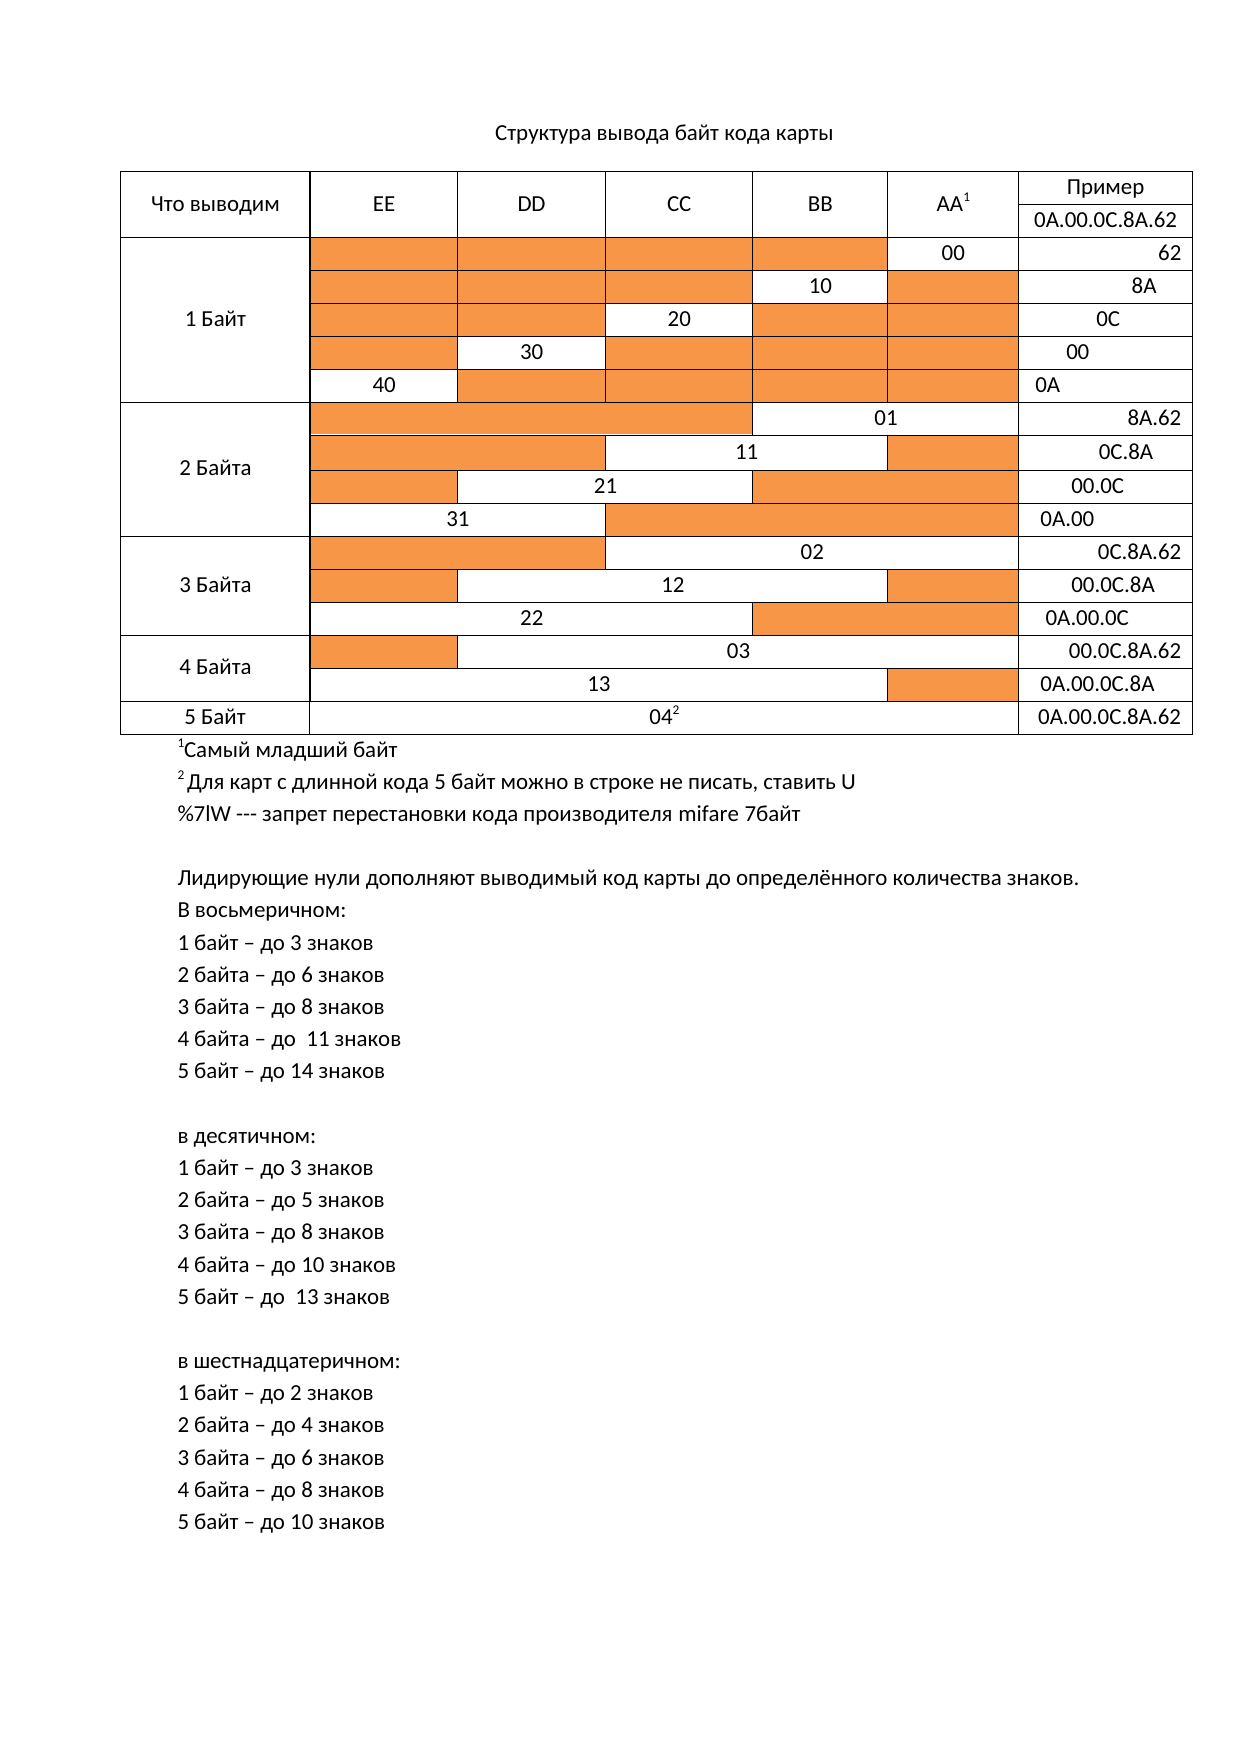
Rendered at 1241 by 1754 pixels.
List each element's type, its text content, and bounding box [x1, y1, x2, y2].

table_cell 02 [606, 537, 1018, 569]
table_cell 21 [458, 471, 752, 503]
text 1 байт – до 2 знаков [177, 1378, 1152, 1406]
table_header Пример [1019, 172, 1192, 204]
table_cell [311, 636, 457, 668]
table_header DD [458, 172, 605, 237]
table_cell 40 [311, 370, 457, 402]
table_header AA1 [888, 172, 1018, 237]
table_cell 01 [753, 403, 1018, 434]
table_cell 5 Байт [121, 702, 309, 734]
table_cell 31 [311, 504, 605, 536]
table_cell 11 [606, 436, 887, 470]
table_cell [753, 238, 887, 270]
table_cell 00 [888, 238, 1018, 270]
table_cell [888, 304, 1018, 336]
table_cell 1 Байт [121, 238, 309, 402]
table_cell [888, 570, 1018, 602]
text 2 байта – до 5 знаков [177, 1185, 1152, 1213]
table_cell 03 [458, 636, 1018, 668]
table_header BB [753, 172, 887, 237]
table_cell [606, 370, 752, 402]
table_cell [606, 337, 752, 369]
table_cell 62 [1019, 238, 1192, 270]
table_cell 042 [310, 702, 1018, 734]
table_cell 12 [458, 570, 887, 602]
table_cell [458, 238, 605, 270]
text 2 байта – до 6 знаков [177, 960, 1152, 988]
table_cell [311, 471, 457, 503]
table_cell [888, 669, 1018, 701]
text %7lW --- запрет перестановки кода производителя mifare 7байт [177, 799, 1152, 827]
table_cell [311, 304, 457, 336]
table_cell [606, 504, 1018, 536]
text в шестнадцатеричном: [177, 1346, 1152, 1374]
table_cell [606, 238, 752, 270]
table_cell [888, 436, 1018, 470]
table_cell [458, 370, 605, 402]
table_cell 0A.00.0C.8A.62 [1019, 205, 1192, 237]
table_cell 0A.00.0C [1019, 603, 1192, 635]
table_cell [753, 471, 1018, 503]
table_cell [753, 370, 887, 402]
table_cell 8A [1019, 271, 1192, 303]
table_cell 0A [1019, 370, 1192, 402]
text 5 байт – до 14 знаков [177, 1057, 1152, 1084]
table_cell [888, 271, 1018, 303]
table_cell 0A.00.0C.8A.62 [1019, 702, 1192, 734]
table_cell 22 [311, 603, 752, 635]
text Лидирующие нули дополняют выводимый код карты до определённого количества знаков. [177, 863, 1152, 891]
table_cell 30 [458, 337, 605, 369]
table_cell 0C.8A.62 [1019, 537, 1192, 569]
text 4 байта – до 10 знаков [177, 1250, 1152, 1278]
table_cell [311, 271, 457, 303]
text 3 байта – до 6 знаков [177, 1443, 1152, 1471]
table_cell [458, 271, 605, 303]
text 2 байта – до 4 знаков [177, 1411, 1152, 1439]
table_cell 4 Байта [121, 636, 309, 701]
table_cell [888, 337, 1018, 369]
table_cell [888, 370, 1018, 402]
text 4 байта – до 11 знаков [177, 1024, 1152, 1052]
table_cell 00.0C.8A.62 [1019, 636, 1192, 668]
text 5 байт – до 10 знаков [177, 1507, 1152, 1535]
text 1 байт – до 3 знаков [177, 928, 1152, 956]
text 2 Для карт с длинной кода 5 байт можно в строке не писать, ставить U [177, 767, 1152, 795]
table_cell [311, 570, 457, 602]
table_cell [753, 337, 887, 369]
text 3 байта – до 8 знаков [177, 992, 1152, 1020]
table_cell 13 [311, 669, 887, 701]
table_cell [606, 271, 752, 303]
table_cell 00.0C.8A [1019, 570, 1192, 602]
text В восьмеричном: [177, 896, 1152, 924]
table_cell [311, 337, 457, 369]
table_cell 0C.8A [1019, 436, 1192, 470]
table_cell [458, 304, 605, 336]
table_cell 3 Байта [121, 537, 309, 635]
table_cell [311, 403, 752, 434]
table_cell 20 [606, 304, 752, 336]
table_cell [753, 603, 1018, 635]
table_cell 00.0C [1019, 471, 1192, 503]
table_header CC [606, 172, 752, 237]
table_cell 0A.00 [1019, 504, 1192, 536]
table_cell [311, 238, 457, 270]
table_cell 10 [753, 271, 887, 303]
table_header Что выводим [121, 172, 309, 237]
table_cell 2 Байта [121, 403, 309, 536]
table_cell [311, 436, 605, 470]
table_header EE [311, 172, 457, 237]
text в десятичном: [177, 1121, 1152, 1149]
table_cell 0C [1019, 304, 1192, 336]
text 4 байта – до 8 знаков [177, 1475, 1152, 1503]
text 5 байт – до 13 знаков [177, 1282, 1152, 1310]
text 1 байт – до 3 знаков [177, 1153, 1152, 1181]
table_cell [753, 304, 887, 336]
table_cell 0A.00.0C.8A [1019, 669, 1192, 701]
table_cell 00 [1019, 337, 1192, 369]
table_cell [311, 537, 605, 569]
text 1Самый младший байт [177, 735, 1152, 763]
text Структура вывода байт кода карты [177, 118, 1152, 146]
text 3 байта – до 8 знаков [177, 1217, 1152, 1246]
table_cell 8A.62 [1019, 403, 1192, 434]
